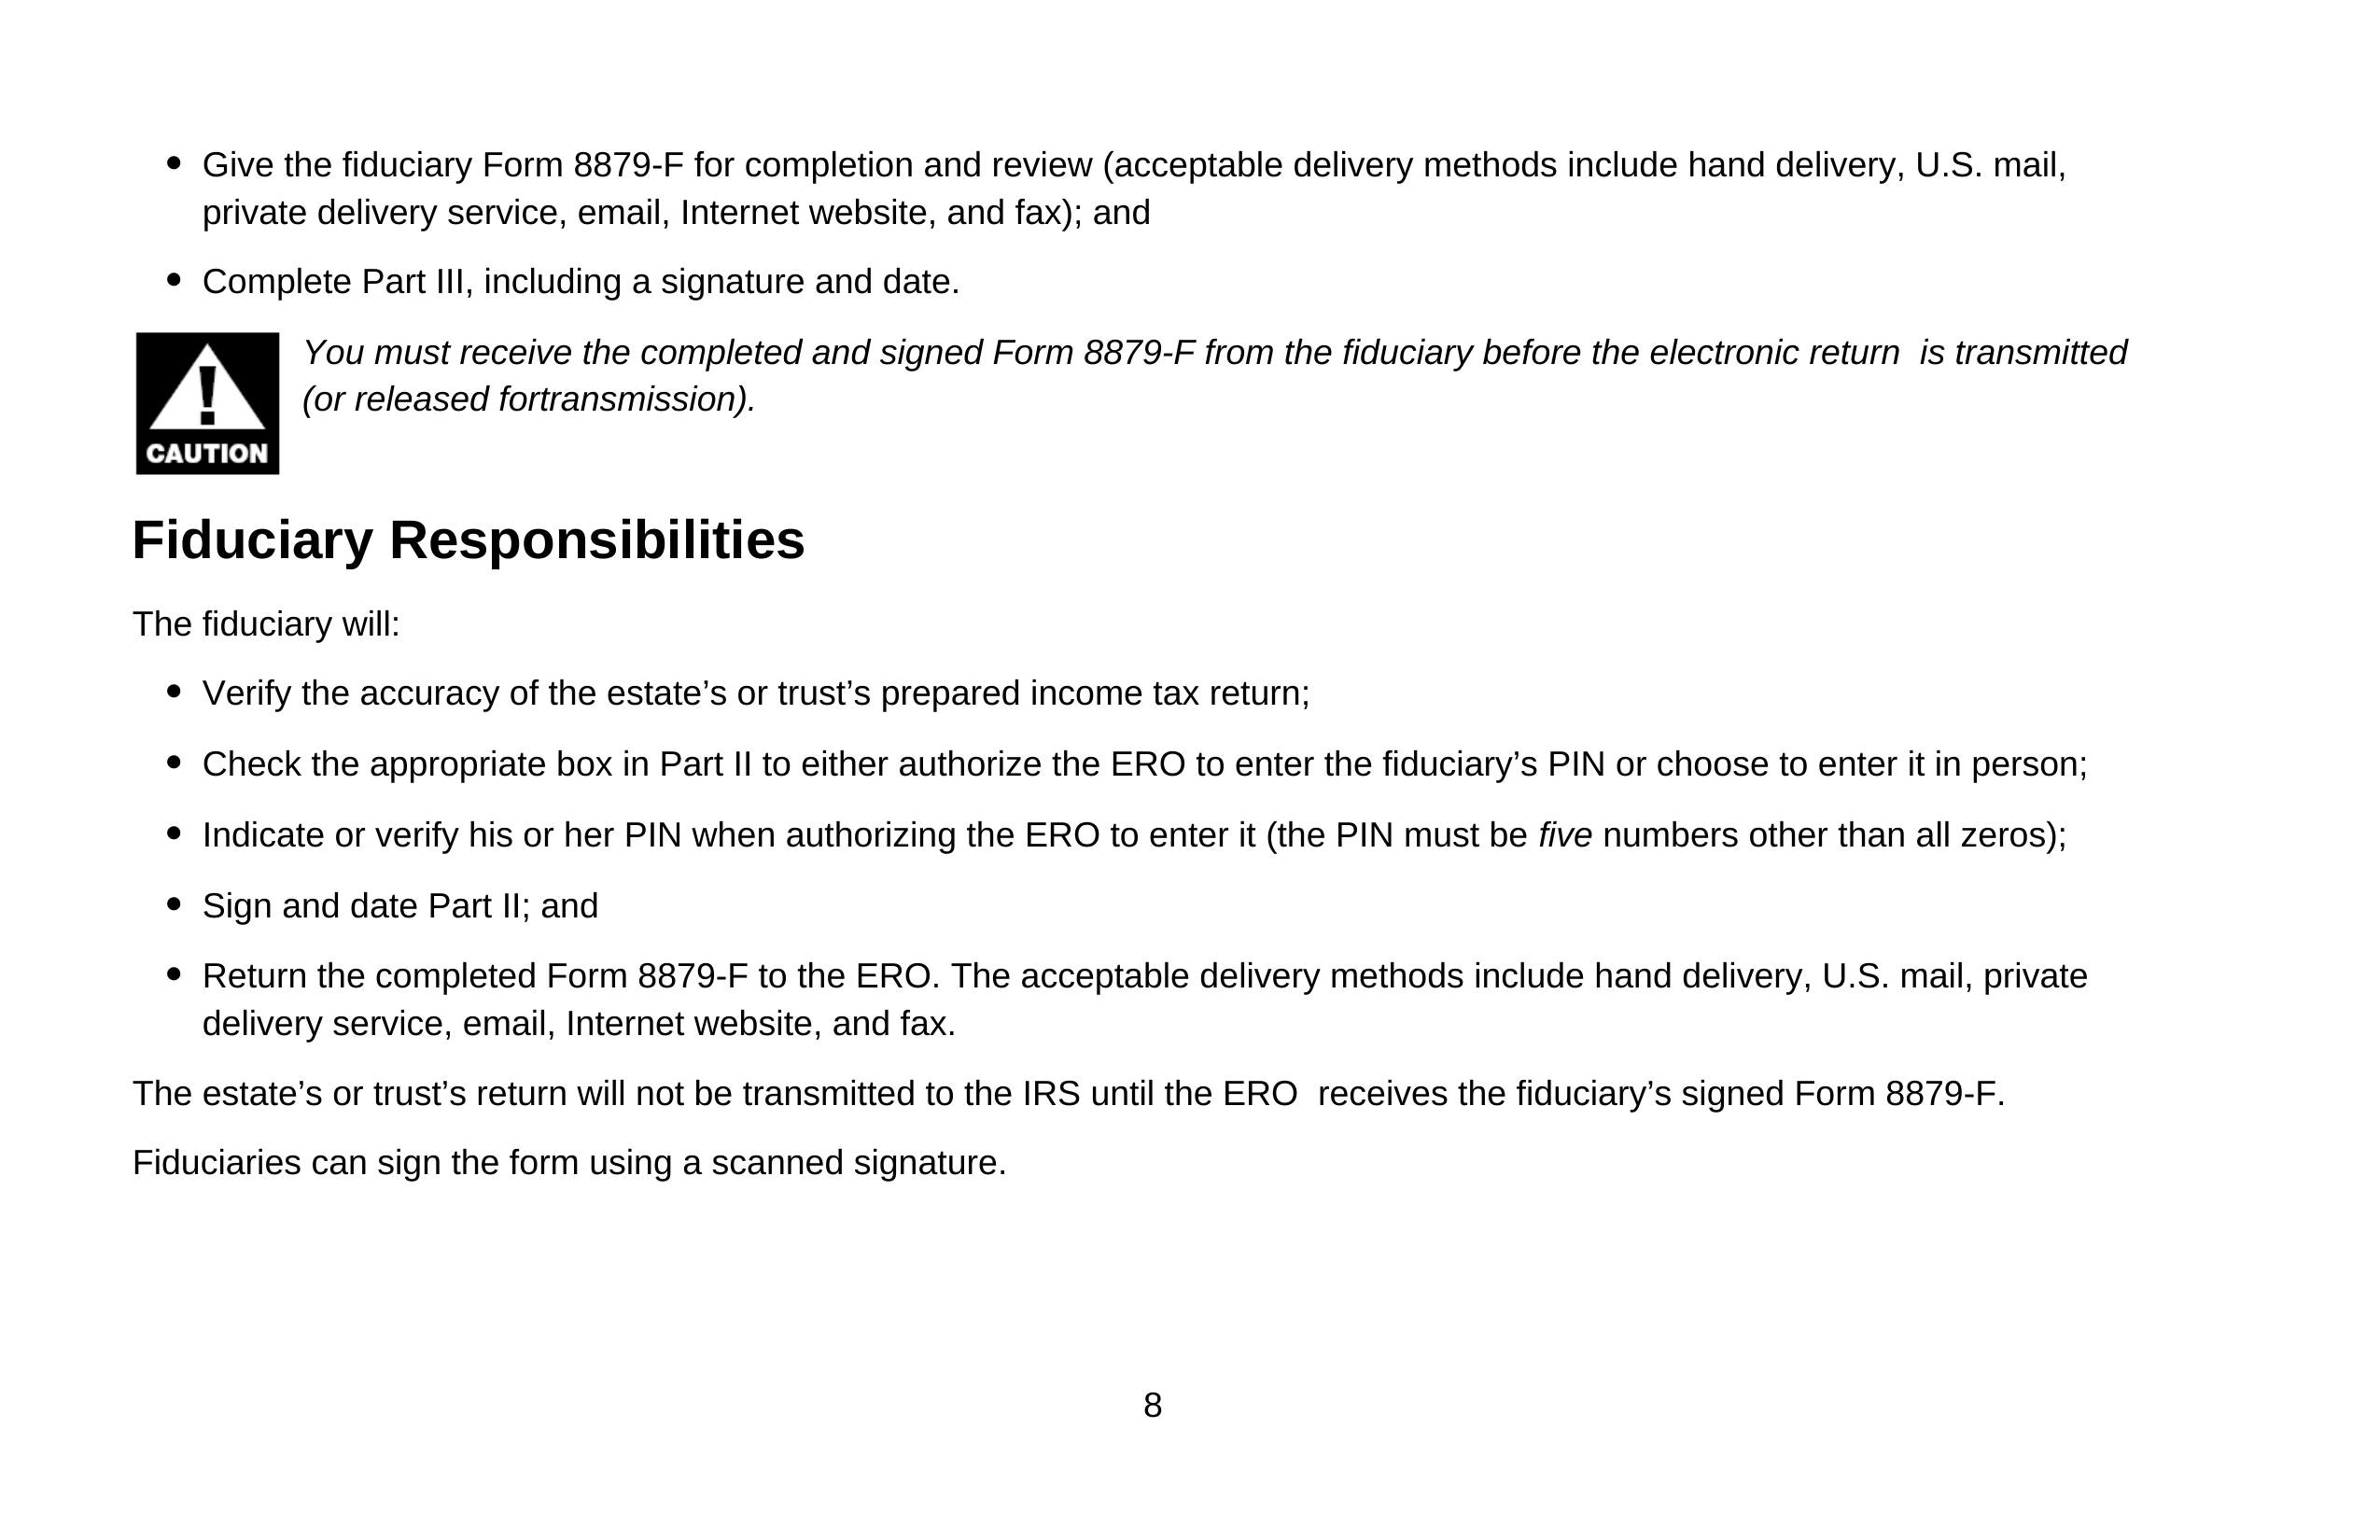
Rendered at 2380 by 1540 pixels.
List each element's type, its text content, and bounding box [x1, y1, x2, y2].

text Complete Part III, including a signature and date. [167, 260, 2174, 302]
subtitle Fiduciary Responsibilities [133, 508, 2174, 570]
text You must receive the completed and signed Form 8879-F from the fiduciary before the electronic return is transmitted (or released fortransmission). [285, 331, 2174, 418]
text The fiduciary will: [133, 603, 2174, 643]
text Return the completed Form 8879-F to the ERO. The acceptable delivery methods include hand delivery, U.S. mail, private delivery service, email, Internet website, and fax. [167, 956, 2174, 1043]
text Verify the accuracy of the estate’s or trust’s prepared income tax return; [167, 672, 2174, 713]
text The estate’s or trust’s return will not be transmitted to the IRS until the ERO receives the fiduciary’s signed Form 8879-F. [133, 1072, 2174, 1113]
text Give the fiduciary Form 8879-F for completion and review (acceptable delivery methods include hand delivery, U.S. mail, private delivery service, email, Internet website, and fax); and [167, 144, 2174, 231]
text Check the appropriate box in Part II to either authorize the ERO to enter the fiduciary’s PIN or choose to enter it in person; [167, 743, 2174, 784]
text Indicate or verify his or her PIN when authorizing the ERO to enter it (the PIN must be five numbers other than all zeros); [167, 814, 2174, 855]
text Fiduciaries can sign the form using a scanned signature. [133, 1141, 2174, 1183]
picture [131, 331, 285, 476]
text Sign and date Part II; and [167, 885, 2174, 926]
